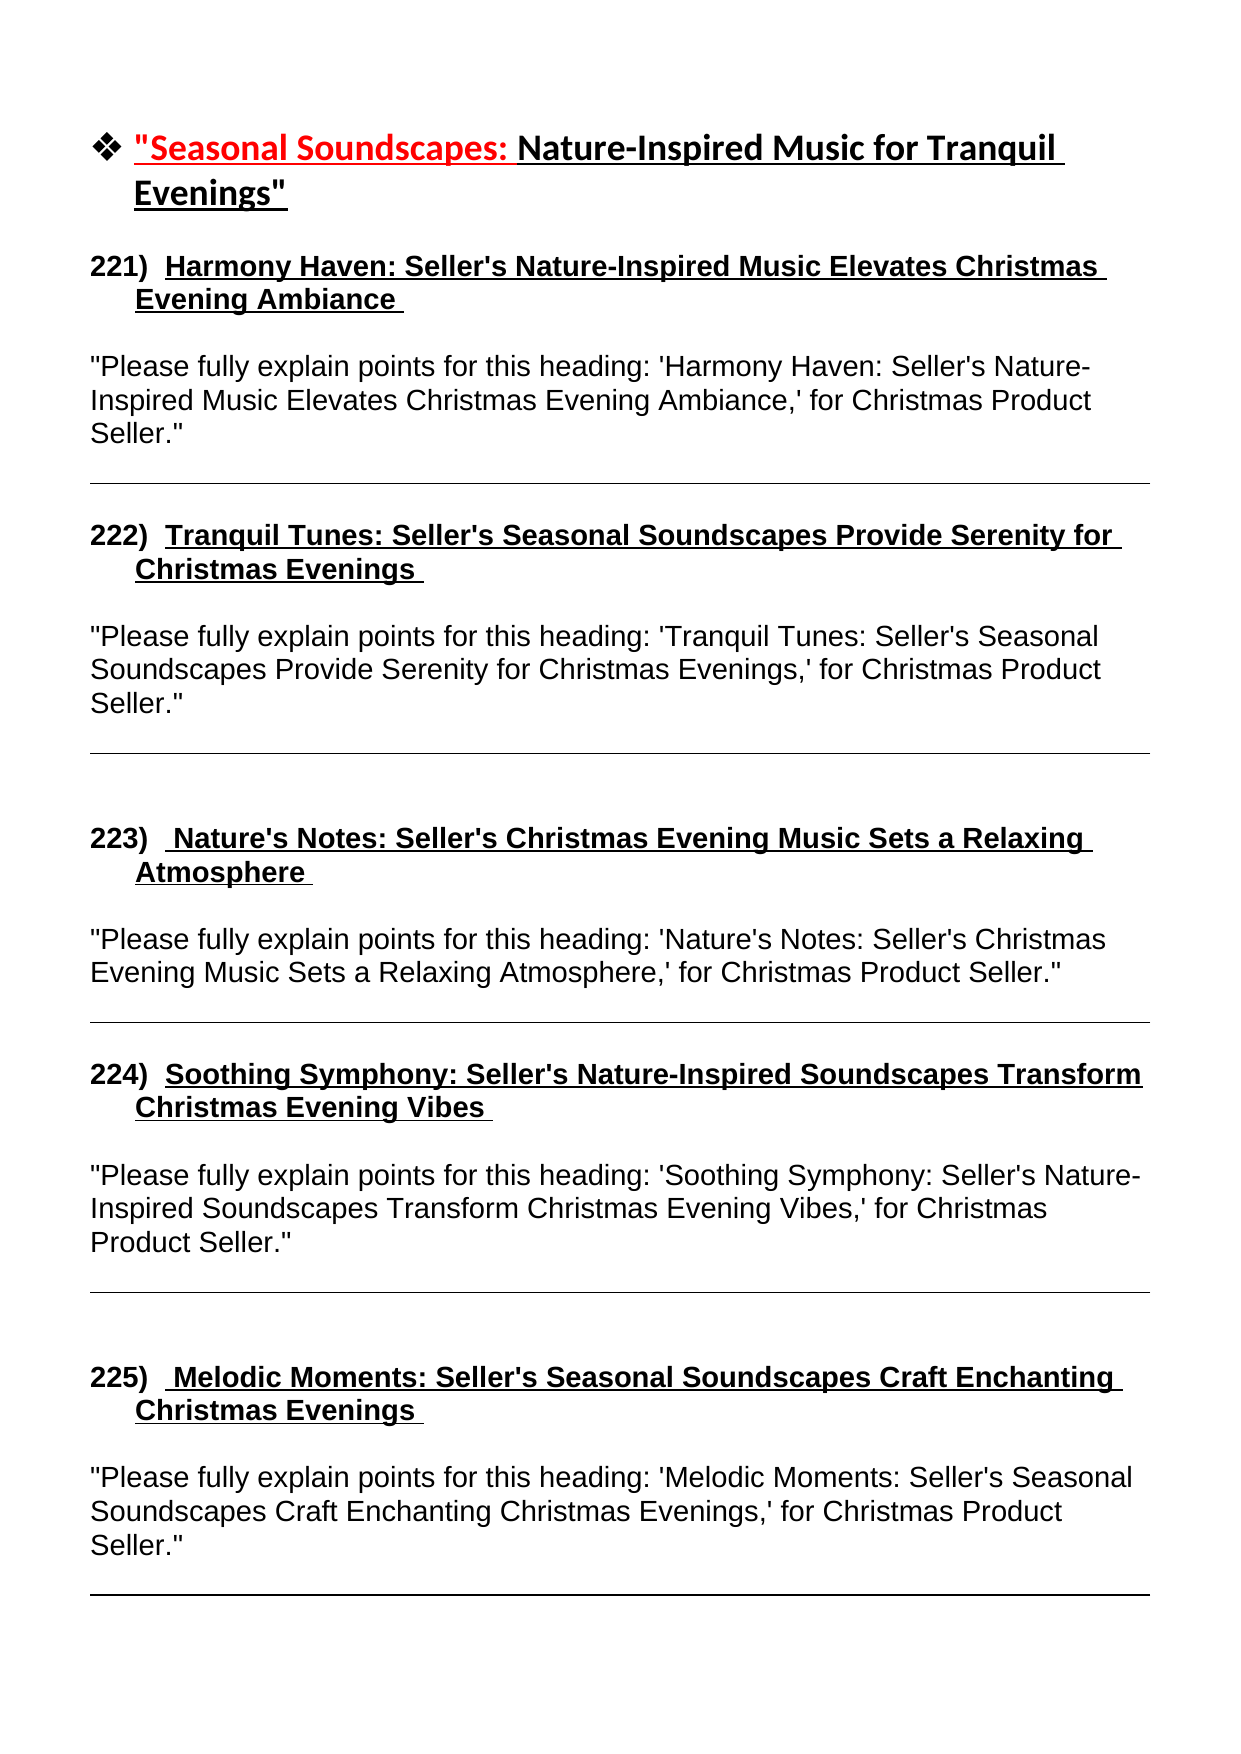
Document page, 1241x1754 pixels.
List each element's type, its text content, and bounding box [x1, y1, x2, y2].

list "Please fully explain points for this heading: 'Melodic Moments: Seller's Seasonal Soundscapes Craft Enchanting Christmas Evenings,' for Christmas Product Seller." [90, 1460, 1150, 1561]
list Harmony Haven: Seller's Nature-Inspired Music Elevates Christmas Evening Ambiance [90, 249, 1150, 316]
list "Please fully explain points for this heading: 'Tranquil Tunes: Seller's Seasonal Soundscapes Provide Serenity for Christmas Evenings,' for Christmas Product Seller." [90, 619, 1150, 719]
list Nature's Notes: Seller's Christmas Evening Music Sets a Relaxing Atmosphere [90, 821, 1150, 888]
list "Seasonal Soundscapes: Nature-Inspired Music for Tranquil Evenings" [90, 123, 1150, 215]
list "Please fully explain points for this heading: 'Harmony Haven: Seller's Nature-Inspired Music Elevates Christmas Evening Ambiance,' for Christmas Product Seller." [90, 349, 1150, 450]
list Melodic Moments: Seller's Seasonal Soundscapes Craft Enchanting Christmas Evenings [90, 1360, 1150, 1427]
list "Please fully explain points for this heading: 'Soothing Symphony: Seller's Nature-Inspired Soundscapes Transform Christmas Evening Vibes,' for Christmas Product Seller." [90, 1157, 1150, 1258]
list "Please fully explain points for this heading: 'Nature's Notes: Seller's Christmas Evening Music Sets a Relaxing Atmosphere,' for Christmas Product Seller." [90, 922, 1150, 989]
list Soothing Symphony: Seller's Nature-Inspired Soundscapes Transform Christmas Evening Vibes [90, 1057, 1150, 1124]
list Tranquil Tunes: Seller's Seasonal Soundscapes Provide Serenity for Christmas Evenings [90, 518, 1150, 585]
